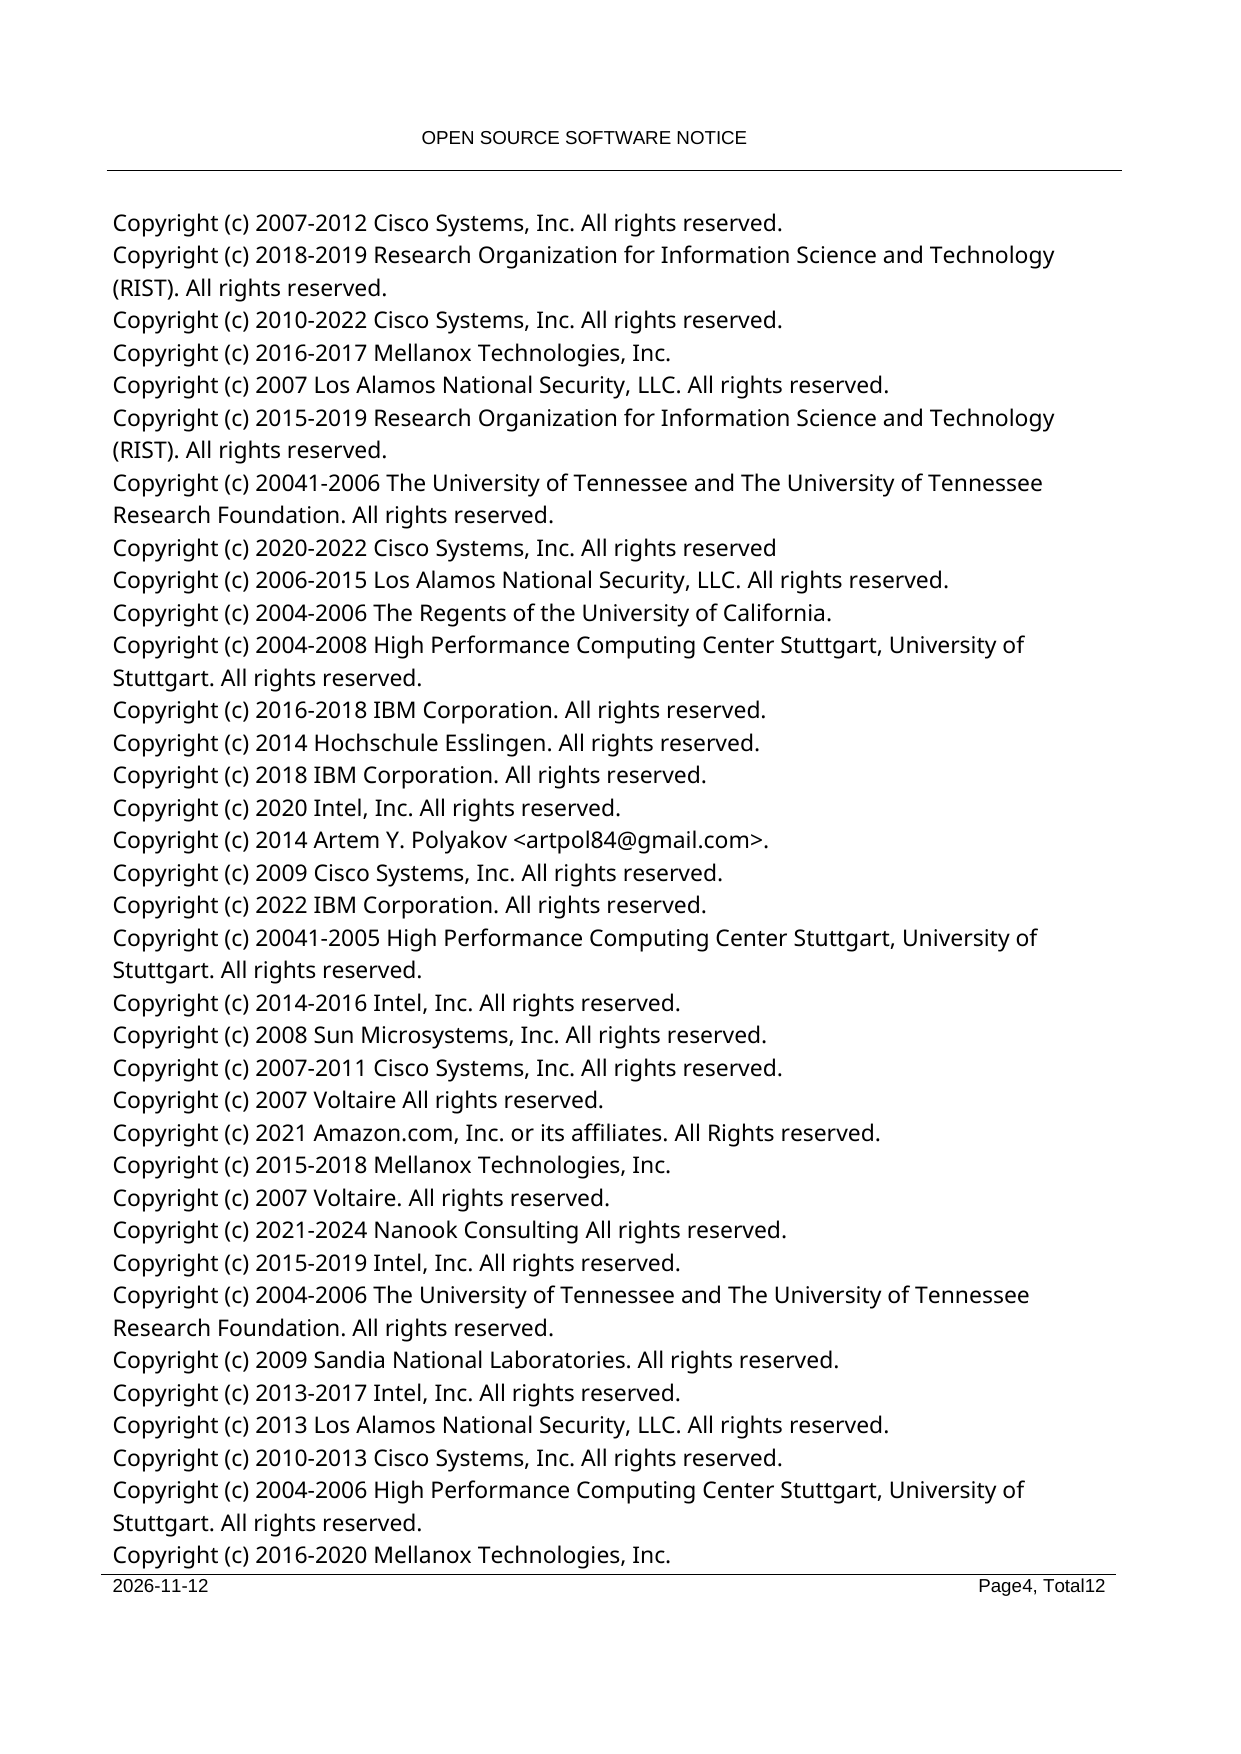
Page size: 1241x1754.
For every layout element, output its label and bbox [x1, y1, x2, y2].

text [112, 206, 1128, 1571]
